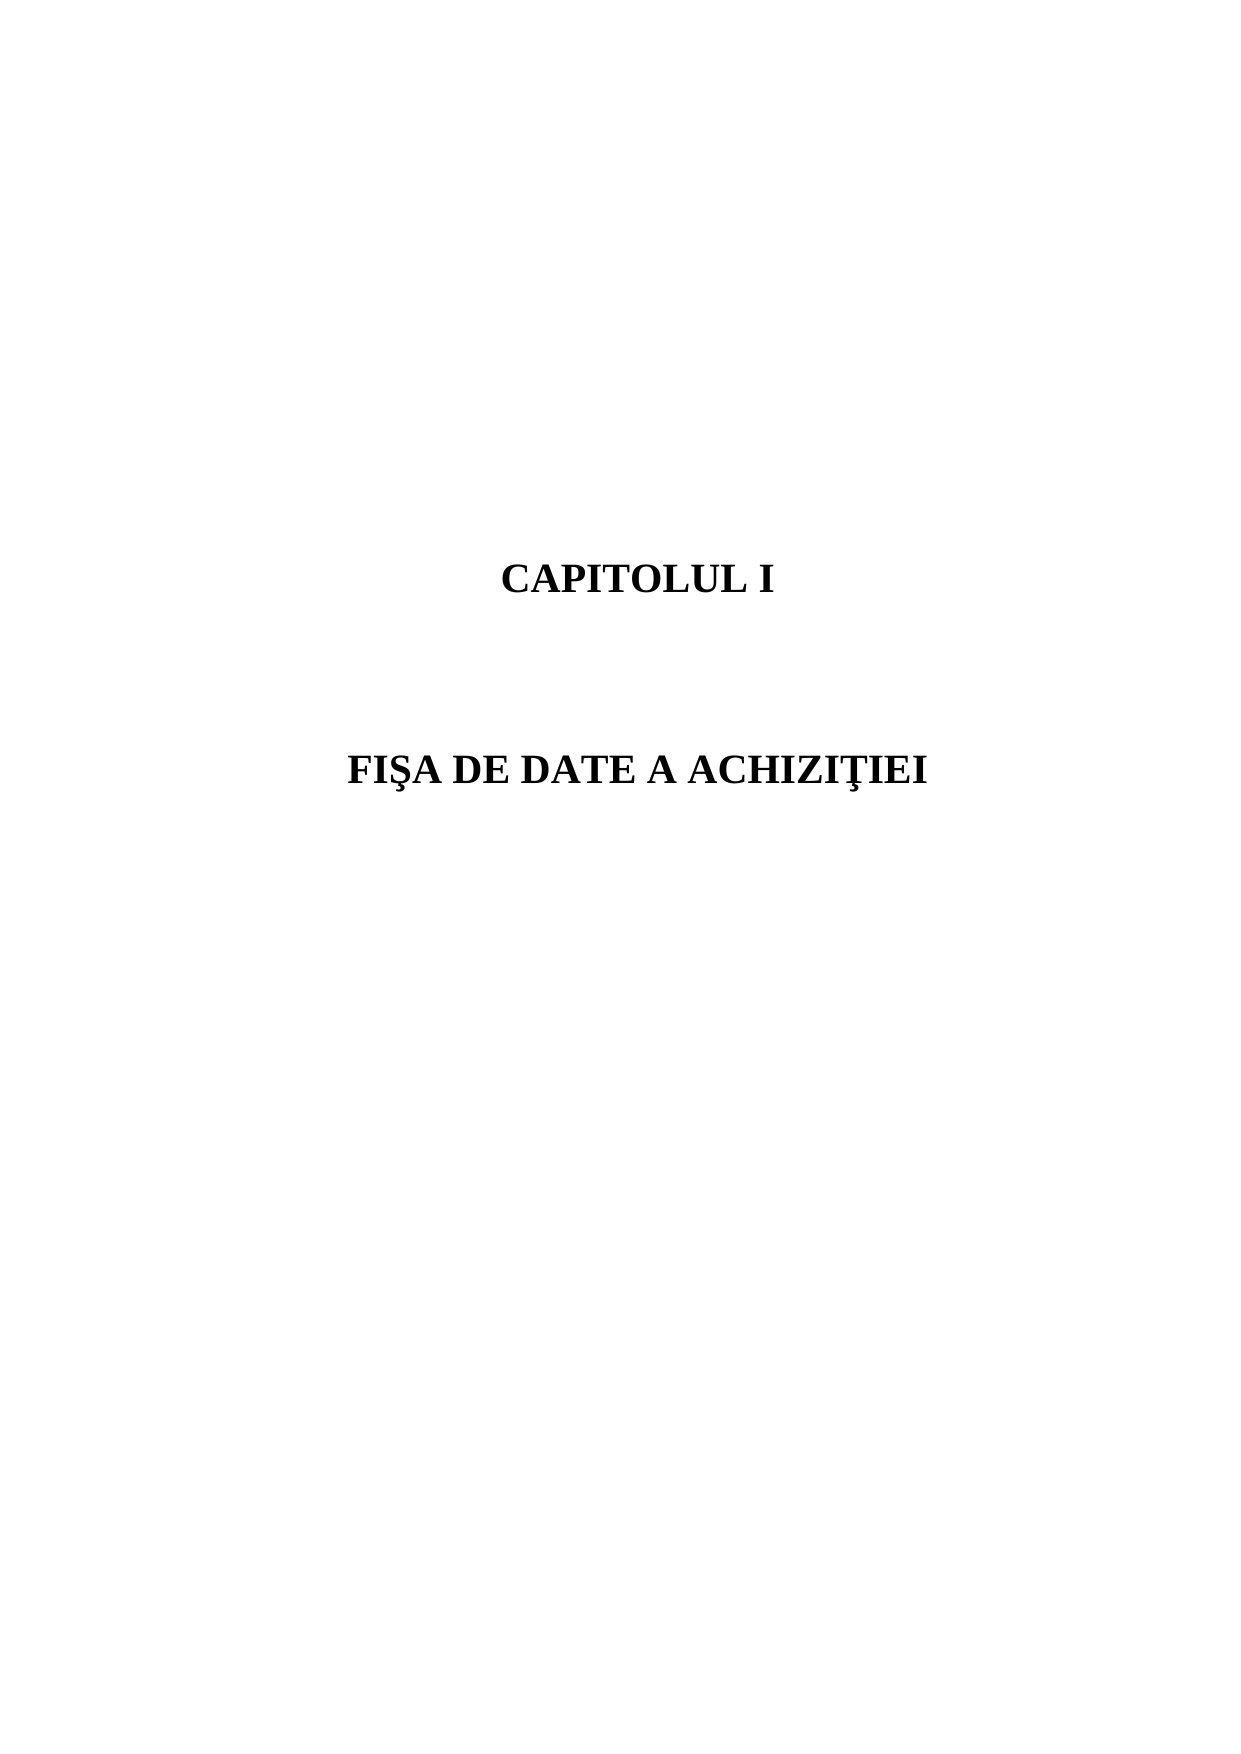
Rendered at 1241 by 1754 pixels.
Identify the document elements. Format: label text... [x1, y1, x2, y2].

text CAPITOLUL I [150, 553, 1125, 601]
list FIŞA DE DATE A ACHIZIŢIEI [150, 745, 1125, 793]
